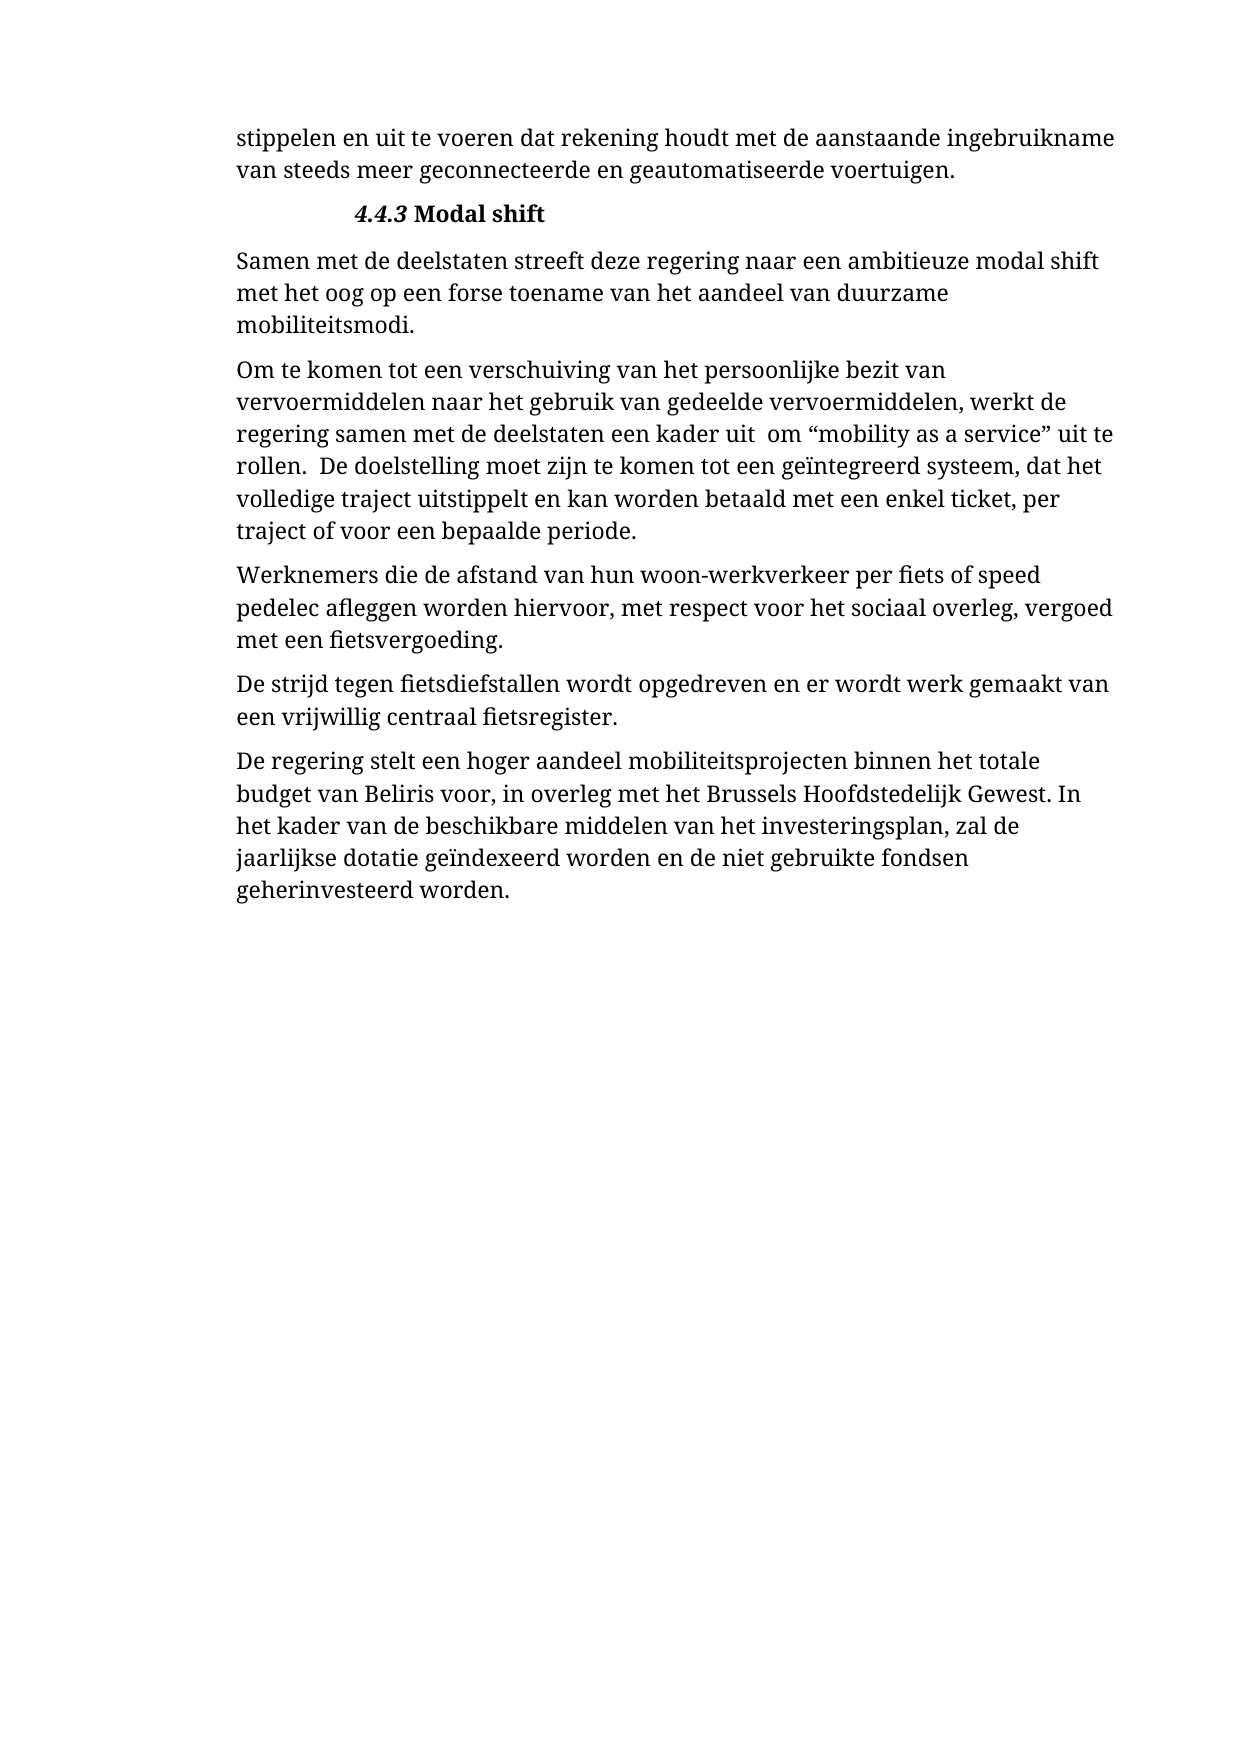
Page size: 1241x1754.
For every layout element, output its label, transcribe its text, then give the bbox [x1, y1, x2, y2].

text Werknemers die de afstand van hun woon-werkverkeer per fiets of speed pedelec afleggen worden hiervoor, met respect voor het sociaal overleg, vergoed met een fietsvergoeding. [236, 559, 1122, 655]
text Om te komen tot een verschuiving van het persoonlijke bezit van vervoermiddelen naar het gebruik van gedeelde vervoermiddelen, werkt de regering samen met de deelstaten een kader uit om “mobility as a service” uit te rollen. De doelstelling moet zijn te komen tot een geïntegreerd systeem, dat het volledige traject uitstippelt en kan worden betaald met een enkel ticket, per traject of voor een bepaalde periode. [236, 354, 1122, 546]
subtitle Modal shift [354, 198, 1122, 230]
text Samen met de deelstaten streeft deze regering naar een ambitieuze modal shift met het oog op een forse toename van het aandeel van duurzame mobiliteitsmodi. [236, 245, 1122, 340]
text De regering stelt een hoger aandeel mobiliteitsprojecten binnen het totale budget van Beliris voor, in overleg met het Brussels Hoofdstedelijk Gewest. In het kader van de beschikbare middelen van het investeringsplan, zal de jaarlijkse dotatie geïndexeerd worden en de niet gebruikte fondsen geherinvesteerd worden. [236, 745, 1122, 905]
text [236, 122, 1122, 185]
text De strijd tegen fietsdiefstallen wordt opgedreven en er wordt werk gemaakt van een vrijwillig centraal fietsregister. [236, 668, 1122, 732]
